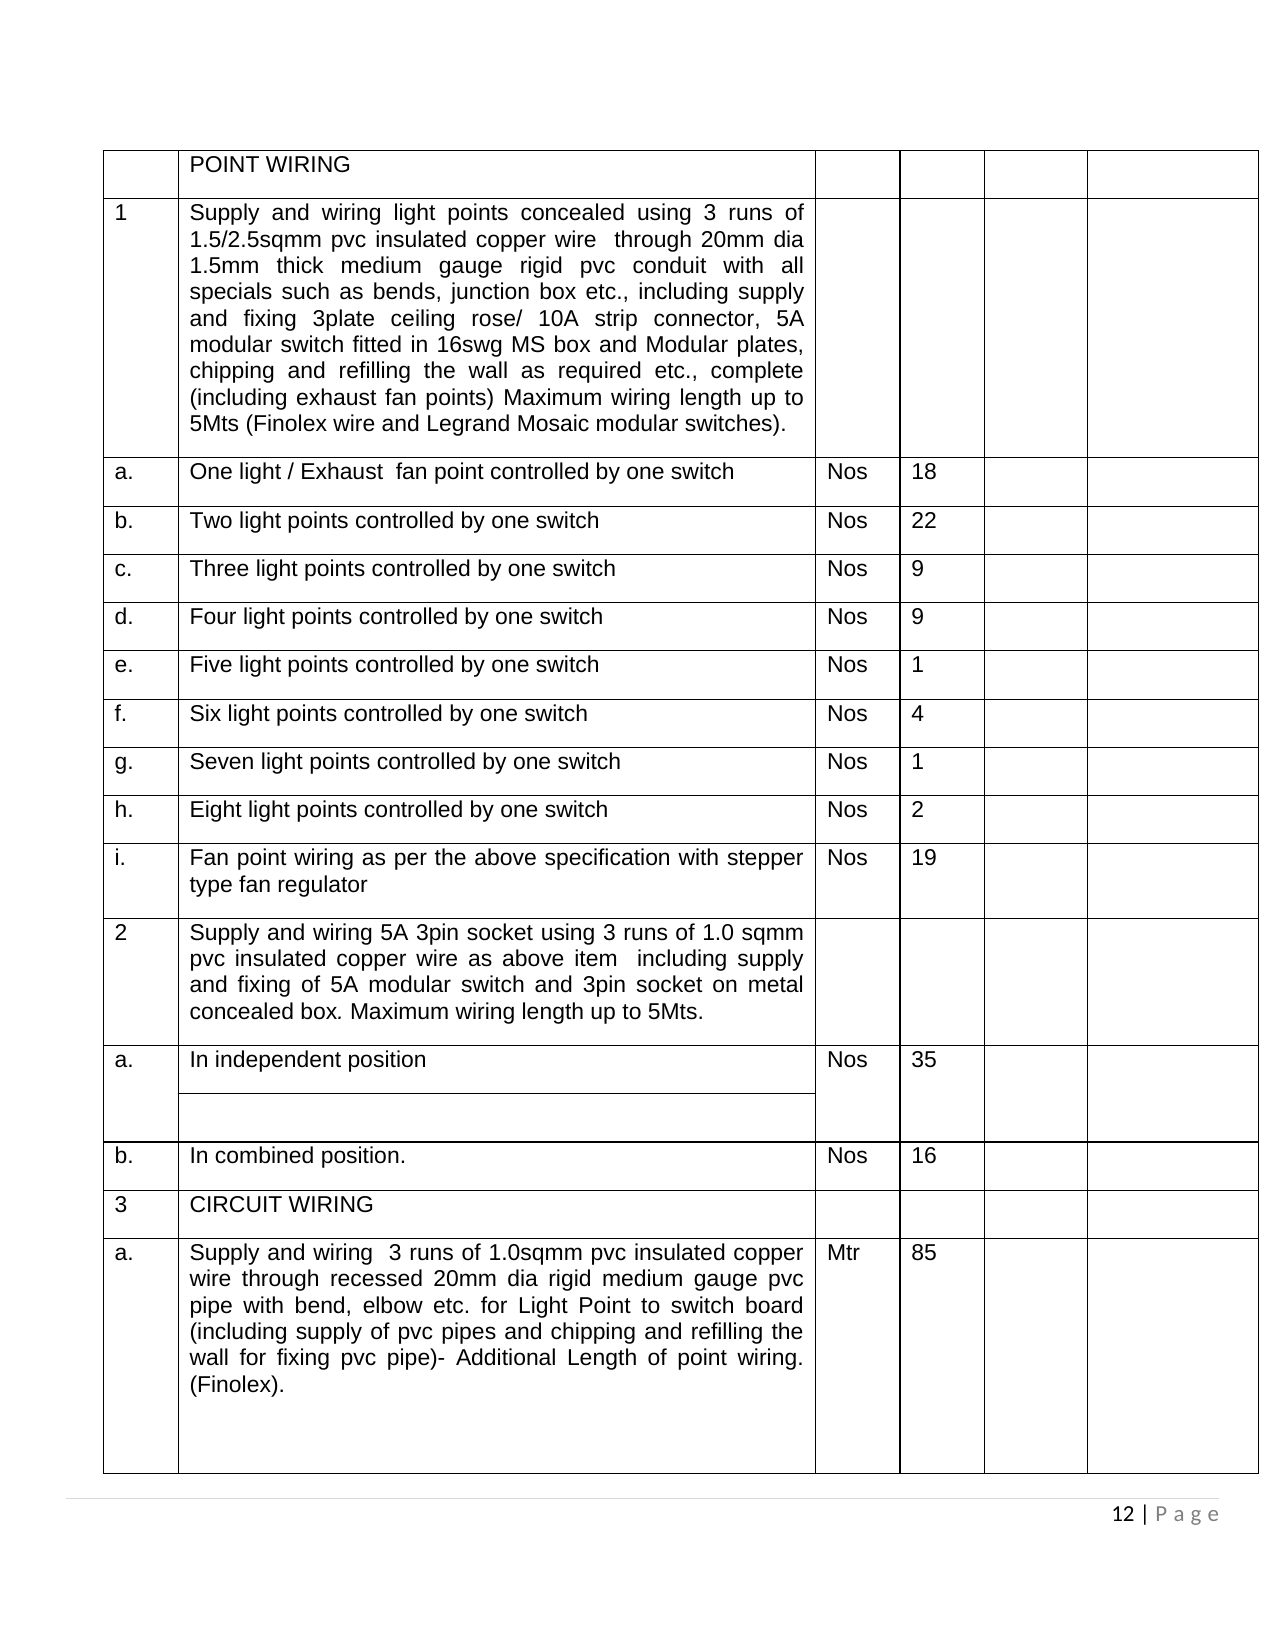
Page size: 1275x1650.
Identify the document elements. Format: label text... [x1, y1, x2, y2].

table_cell [1088, 1143, 1258, 1190]
table_cell [1088, 199, 1258, 457]
table_cell Six light points controlled by one switch [179, 700, 815, 747]
table_cell 22 [901, 507, 984, 554]
table_cell [985, 844, 1087, 918]
table_cell Four light points controlled by one switch [179, 603, 815, 650]
table_cell 1 [901, 651, 984, 698]
table_cell 18 [901, 458, 984, 506]
table_cell Nos [816, 507, 899, 554]
table_cell Nos [816, 844, 899, 918]
table_cell [1088, 507, 1258, 554]
table_cell 19 [901, 844, 984, 918]
table_cell [1088, 1239, 1258, 1473]
table_cell [985, 1143, 1087, 1190]
table_cell [104, 151, 178, 198]
table_cell Nos [816, 796, 899, 843]
table_cell 9 [901, 555, 984, 602]
table_cell Nos [816, 555, 899, 602]
table_cell [901, 1191, 984, 1238]
table_cell [1088, 796, 1258, 843]
table_cell Nos [816, 700, 899, 747]
table_cell c. [104, 555, 178, 602]
table_cell Supply and wiring 5A 3pin socket using 3 runs of 1.0 sqmm pvc insulated copper wire as above item including supply and fixing of 5A modular switch and 3pin socket on metal concealed box. Maximum wiring length up to 5Mts. [179, 919, 815, 1045]
table_cell 35 [901, 1046, 984, 1141]
table_cell [985, 748, 1087, 795]
table_cell [1088, 748, 1258, 795]
table_cell 16 [901, 1143, 984, 1190]
table_cell [1088, 700, 1258, 747]
table_cell Nos [816, 458, 899, 506]
table_cell i. [104, 844, 178, 918]
table_cell Eight light points controlled by one switch [179, 796, 815, 843]
table_cell 4 [901, 700, 984, 747]
table_cell 3 [104, 1191, 178, 1238]
table_cell [985, 651, 1087, 698]
table_cell [1088, 458, 1258, 506]
table_cell d. [104, 603, 178, 650]
table_cell Three light points controlled by one switch [179, 555, 815, 602]
table_cell b. [104, 507, 178, 554]
table_cell [816, 199, 899, 457]
table_cell CIRCUIT WIRING [179, 1191, 815, 1238]
table_cell Nos [816, 1143, 899, 1190]
table_cell g. [104, 748, 178, 795]
table_cell [1088, 555, 1258, 602]
table_cell [985, 1046, 1087, 1141]
table_cell e. [104, 651, 178, 698]
table_cell Fan point wiring as per the above specification with stepper type fan regulator [179, 844, 815, 918]
table_cell [985, 507, 1087, 554]
table_cell 2 [104, 919, 178, 1045]
table_cell [1088, 603, 1258, 650]
table_cell 85 [901, 1239, 984, 1473]
table_cell a. [104, 1046, 178, 1141]
table_cell [1088, 1046, 1258, 1141]
table_cell [901, 199, 984, 457]
table_cell Supply and wiring light points concealed using 3 runs of 1.5/2.5sqmm pvc insulated copper wire through 20mm dia 1.5mm thick medium gauge rigid pvc conduit with all specials such as bends, junction box etc., including supply and fixing 3plate ceiling rose/ 10A strip connector, 5A modular switch fitted in 16swg MS box and Modular plates, chipping and refilling the wall as required etc., complete (including exhaust fan points) Maximum wiring length up to 5Mts (Finolex wire and Legrand Mosaic modular switches). [179, 199, 815, 457]
table_cell [1088, 844, 1258, 918]
table_cell In independent position [179, 1046, 815, 1093]
table_cell [985, 1191, 1087, 1238]
table_cell [985, 700, 1087, 747]
table_cell 2 [901, 796, 984, 843]
table_cell h. [104, 796, 178, 843]
table_cell [985, 1239, 1087, 1473]
table_cell Seven light points controlled by one switch [179, 748, 815, 795]
table_cell One light / Exhaust fan point controlled by one switch [179, 458, 815, 506]
table_cell Supply and wiring 3 runs of 1.0sqmm pvc insulated copper wire through recessed 20mm dia rigid medium gauge pvc pipe with bend, elbow etc. for Light Point to switch board (including supply of pvc pipes and chipping and refilling the wall for fixing pvc pipe)- Additional Length of point wiring.(Finolex). [179, 1239, 815, 1473]
table_cell [985, 919, 1087, 1045]
table_cell Five light points controlled by one switch [179, 651, 815, 698]
table_cell [985, 458, 1087, 506]
table_cell [1088, 651, 1258, 698]
table_cell [985, 603, 1087, 650]
table_cell a. [104, 458, 178, 506]
table_cell POINT WIRING [179, 151, 815, 198]
table_cell [985, 151, 1087, 198]
table_cell [816, 919, 899, 1045]
table_cell [985, 796, 1087, 843]
table_cell [1088, 151, 1258, 198]
table_cell [985, 199, 1087, 457]
table_cell In combined position. [179, 1143, 815, 1190]
table_cell [816, 151, 899, 198]
table_cell [901, 919, 984, 1045]
table_cell [985, 555, 1087, 602]
table_cell [901, 151, 984, 198]
table_cell 9 [901, 603, 984, 650]
table_cell a. [104, 1239, 178, 1473]
table_cell f. [104, 700, 178, 747]
table_cell Mtr [816, 1239, 899, 1473]
table_cell Nos [816, 603, 899, 650]
table_cell [1088, 1191, 1258, 1238]
table_cell [816, 1191, 899, 1238]
table_cell [1088, 919, 1258, 1045]
table_cell 1 [104, 199, 178, 457]
table_cell b. [104, 1143, 178, 1190]
table_cell 1 [901, 748, 984, 795]
table_cell Two light points controlled by one switch [179, 507, 815, 554]
table_cell Nos [816, 748, 899, 795]
table_cell Nos [816, 1046, 899, 1141]
table_cell Nos [816, 651, 899, 698]
table_cell [179, 1094, 815, 1141]
